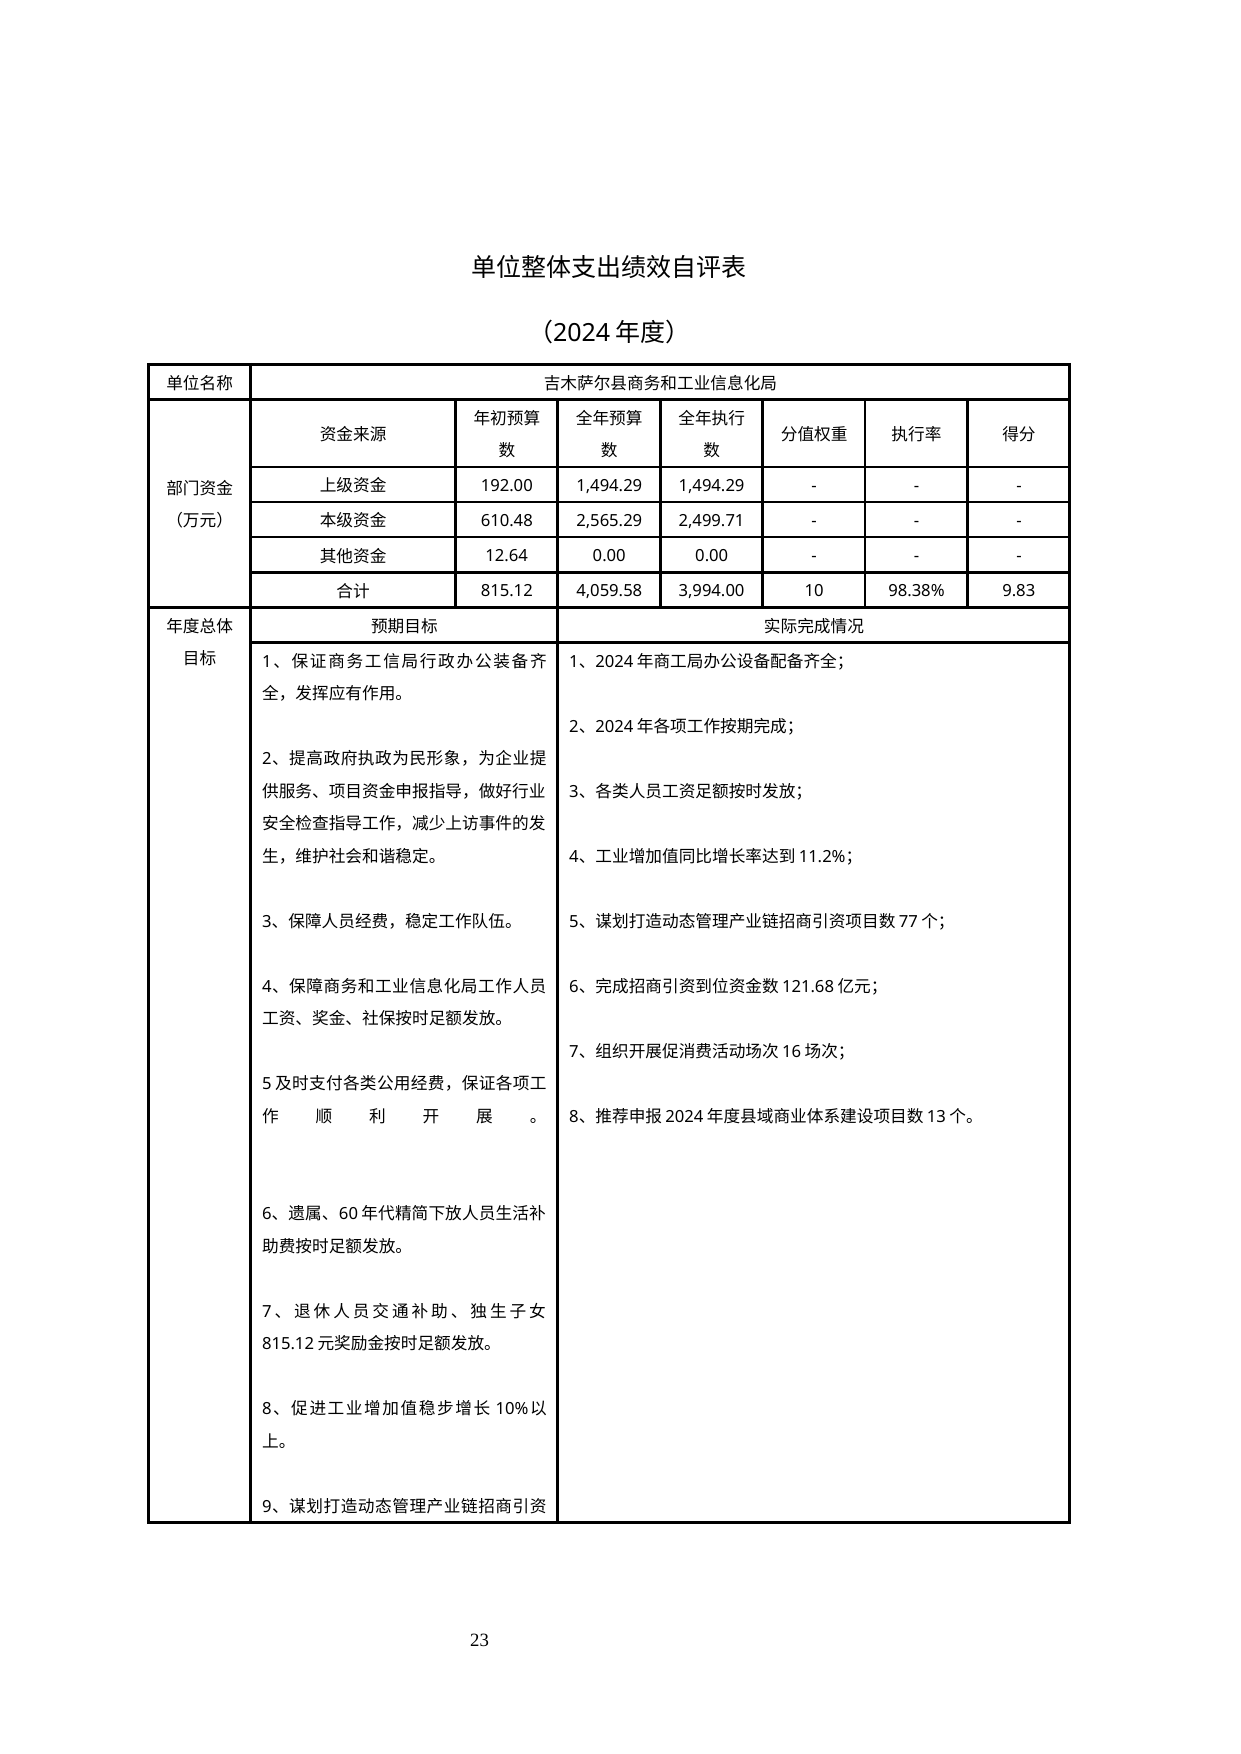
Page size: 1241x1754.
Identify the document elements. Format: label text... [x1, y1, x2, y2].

table_cell 815.12 [457, 574, 556, 606]
table_cell - [969, 538, 1068, 571]
table_cell 9.83 [969, 574, 1068, 606]
table_cell 2,499.71 [662, 503, 761, 536]
table_cell - [866, 468, 966, 501]
table_cell 1,494.29 [559, 468, 659, 501]
table_cell 得分 [969, 401, 1068, 466]
table_cell 上级资金 [252, 468, 454, 501]
table_cell 年初预算数 [457, 401, 556, 466]
table_cell 全年预算数 [559, 401, 659, 466]
table_cell （2024年度） [148, 298, 1070, 363]
table_cell 单位名称 [150, 366, 249, 398]
table_cell 合计 [252, 574, 454, 606]
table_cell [252, 644, 556, 1521]
table_cell 本级资金 [252, 503, 454, 536]
table_cell 其他资金 [252, 538, 454, 571]
table_cell 3,994.00 [662, 574, 761, 606]
table_cell 10 [764, 574, 864, 606]
table_cell 资金来源 [252, 401, 454, 466]
table_cell - [866, 538, 966, 571]
table_cell - [764, 468, 864, 501]
table_header 单位整体支出绩效自评表 [148, 233, 1070, 298]
table_cell 610.48 [457, 503, 556, 536]
table_cell - [764, 503, 864, 536]
table_cell 全年执行数 [662, 401, 761, 466]
table_cell 执行率 [866, 401, 966, 466]
table_cell 4,059.58 [559, 574, 659, 606]
table_cell 部门资金（万元） [150, 401, 249, 606]
table_cell 实际完成情况 [559, 609, 1068, 641]
table_cell 98.38% [866, 574, 966, 606]
table_cell 0.00 [559, 538, 659, 571]
table_cell 12.64 [457, 538, 556, 571]
table_cell 1,494.29 [662, 468, 761, 501]
table_cell - [969, 468, 1068, 501]
table_cell 192.00 [457, 468, 556, 501]
table_cell 吉木萨尔县商务和工业信息化局 [252, 366, 1068, 398]
table_cell - [764, 538, 864, 571]
table_cell - [969, 503, 1068, 536]
table_cell 年度总体目标 [150, 609, 249, 1521]
table_cell 分值权重 [764, 401, 864, 466]
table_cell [559, 644, 1068, 1521]
table_cell 0.00 [662, 538, 761, 571]
table_cell 预期目标 [252, 609, 556, 641]
table_cell 2,565.29 [559, 503, 659, 536]
table_cell - [866, 503, 966, 536]
